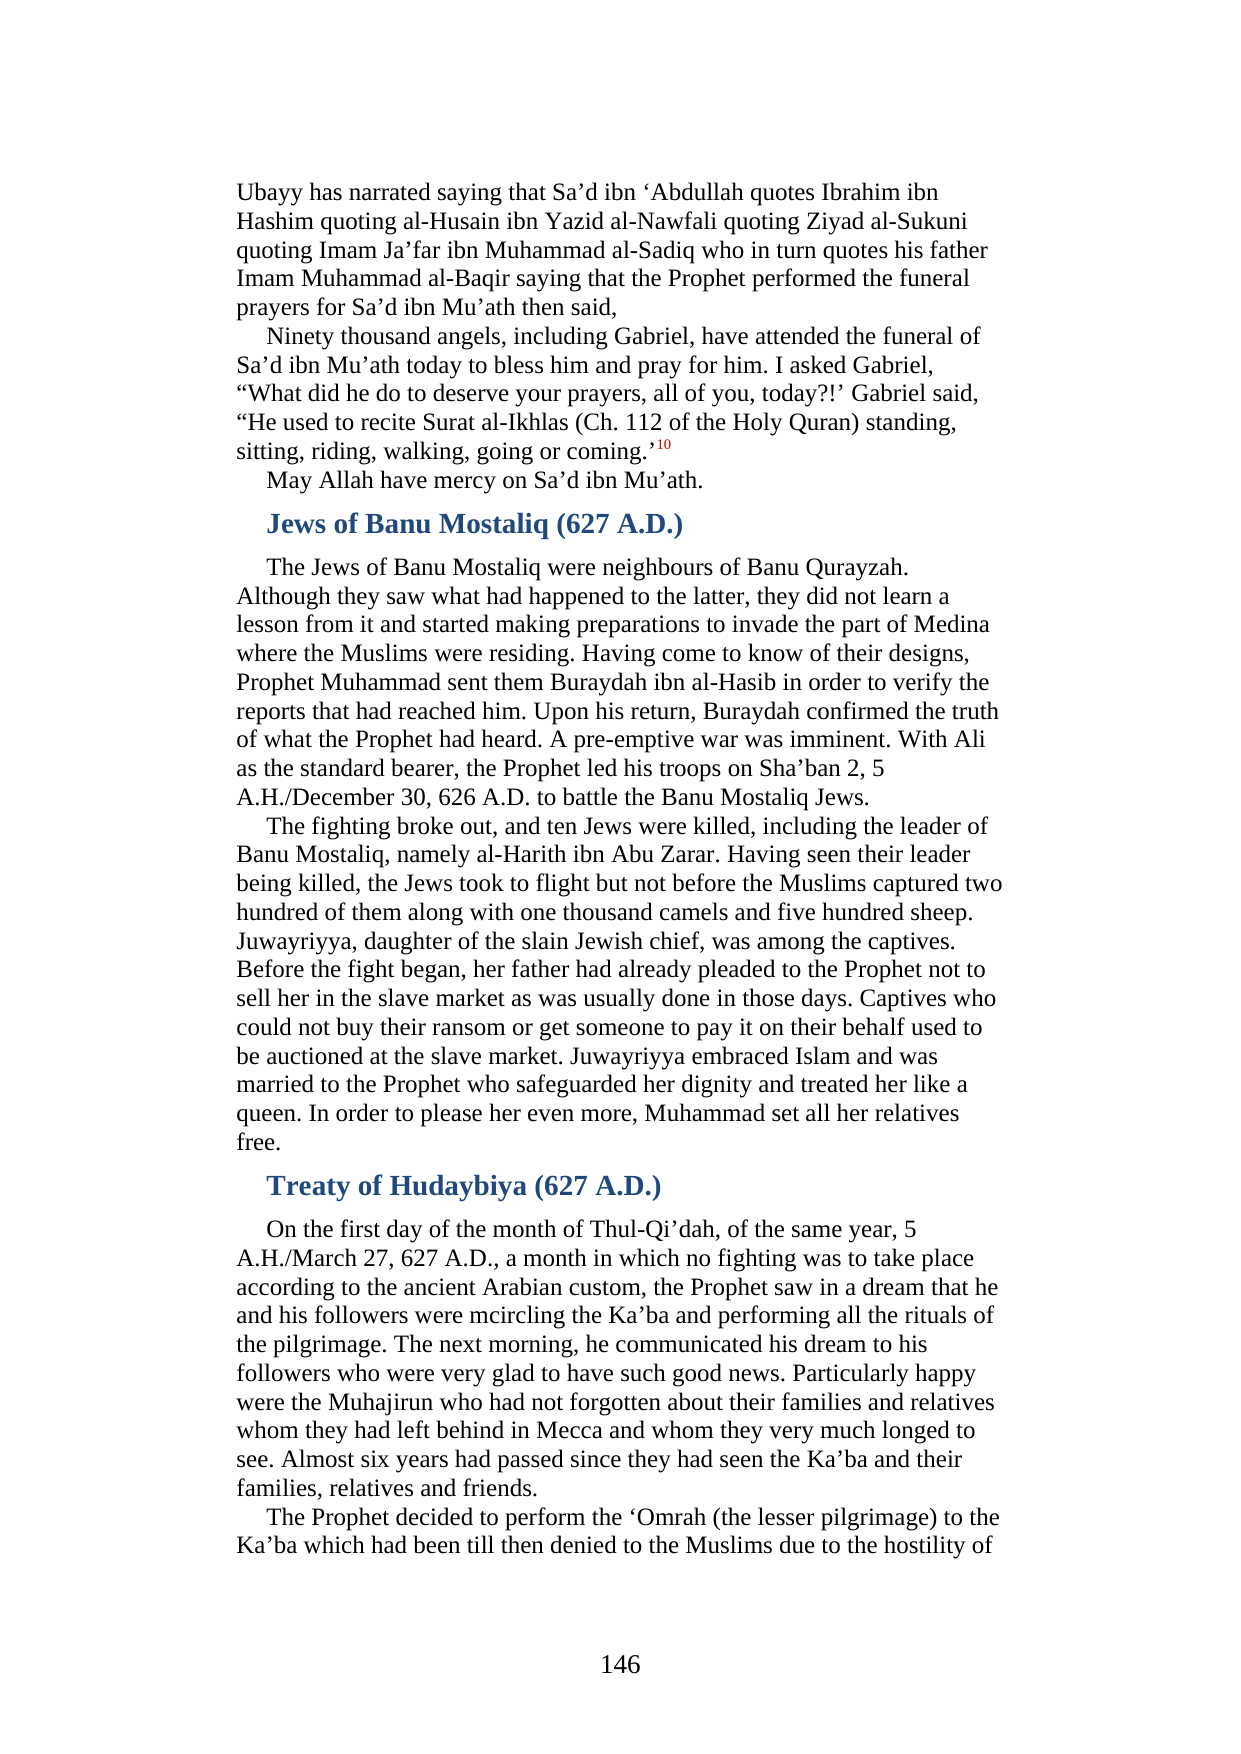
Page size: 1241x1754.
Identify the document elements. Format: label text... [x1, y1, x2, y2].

text The fighting broke out, and ten Jews were killed, including the leader of Banu Mostaliq, namely al-Harith ibn Abu Zarar. Having seen their leader being killed, the Jews took to flight but not before the Muslims captured two hundred of them along with one thousand camels and five hundred sheep. Juwayriyya, daughter of the slain Jewish chief, was among the captives. Before the fight began, her father had already pleaded to the Prophet not to sell her in the slave market as was usually done in those days. Captives who could not buy their ransom or get someone to pay it on their behalf used to be auctioned at the slave market. Juwayriyya embraced Islam and was married to the Prophet who safeguarded her dignity and treated her like a queen. In order to please her even more, Muhammad set all her relatives free. [236, 811, 1004, 1156]
text Ninety thousand angels, including Gabriel, have attended the funeral of Sa’d ibn Mu’ath today to bless him and pray for him. I asked Gabriel, “What did he do to deserve your prayers, all of you, today?!’ Gabriel said, “He used to recite Surat al-Ikhlas (Ch. 112 of the Holy Quran) standing, sitting, riding, walking, going or coming.’10 [236, 321, 1004, 465]
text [236, 1502, 1004, 1559]
text On the first day of the month of Thul-Qi’dah, of the same year, 5 A.H./March 27, 627 A.D., a month in which no fighting was to take place according to the ancient Arabian custom, the Prophet saw in a dream that he and his followers were mcircling the Ka’ba and performing all the rituals of the pilgrimage. The next morning, he communicated his dream to his followers who were very glad to have such good news. Particularly happy were the Muhajirun who had not forgotten about their families and relatives whom they had left behind in Mecca and whom they very much longed to see. Almost six years had passed since they had seen the Ka’ba and their families, relatives and friends. [236, 1214, 1004, 1502]
text The Jews of Banu Mostaliq were neighbours of Banu Qurayzah. Although they saw what had happened to the latter, they did not learn a lesson from it and started making preparations to invade the part of Medina where the Muslims were residing. Having come to know of their designs, Prophet Muhammad sent them Buraydah ibn al-Hasib in order to verify the reports that had reached him. Upon his return, Buraydah confirmed the truth of what the Prophet had heard. A pre-emptive war was imminent. With Ali as the standard bearer, the Prophet led his troops on Sha’ban 2, 5 A.H./December 30, 626 A.D. to battle the Banu Mostaliq Jews. [236, 552, 1004, 811]
subtitle Jews of Banu Mostaliq (627 A.D.) [236, 506, 1004, 539]
subtitle Treaty of Hudaybiya (627 A.D.) [236, 1168, 1004, 1202]
text May Allah have mercy on Sa’d ibn Mu’ath. [236, 465, 1004, 493]
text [236, 177, 1004, 321]
